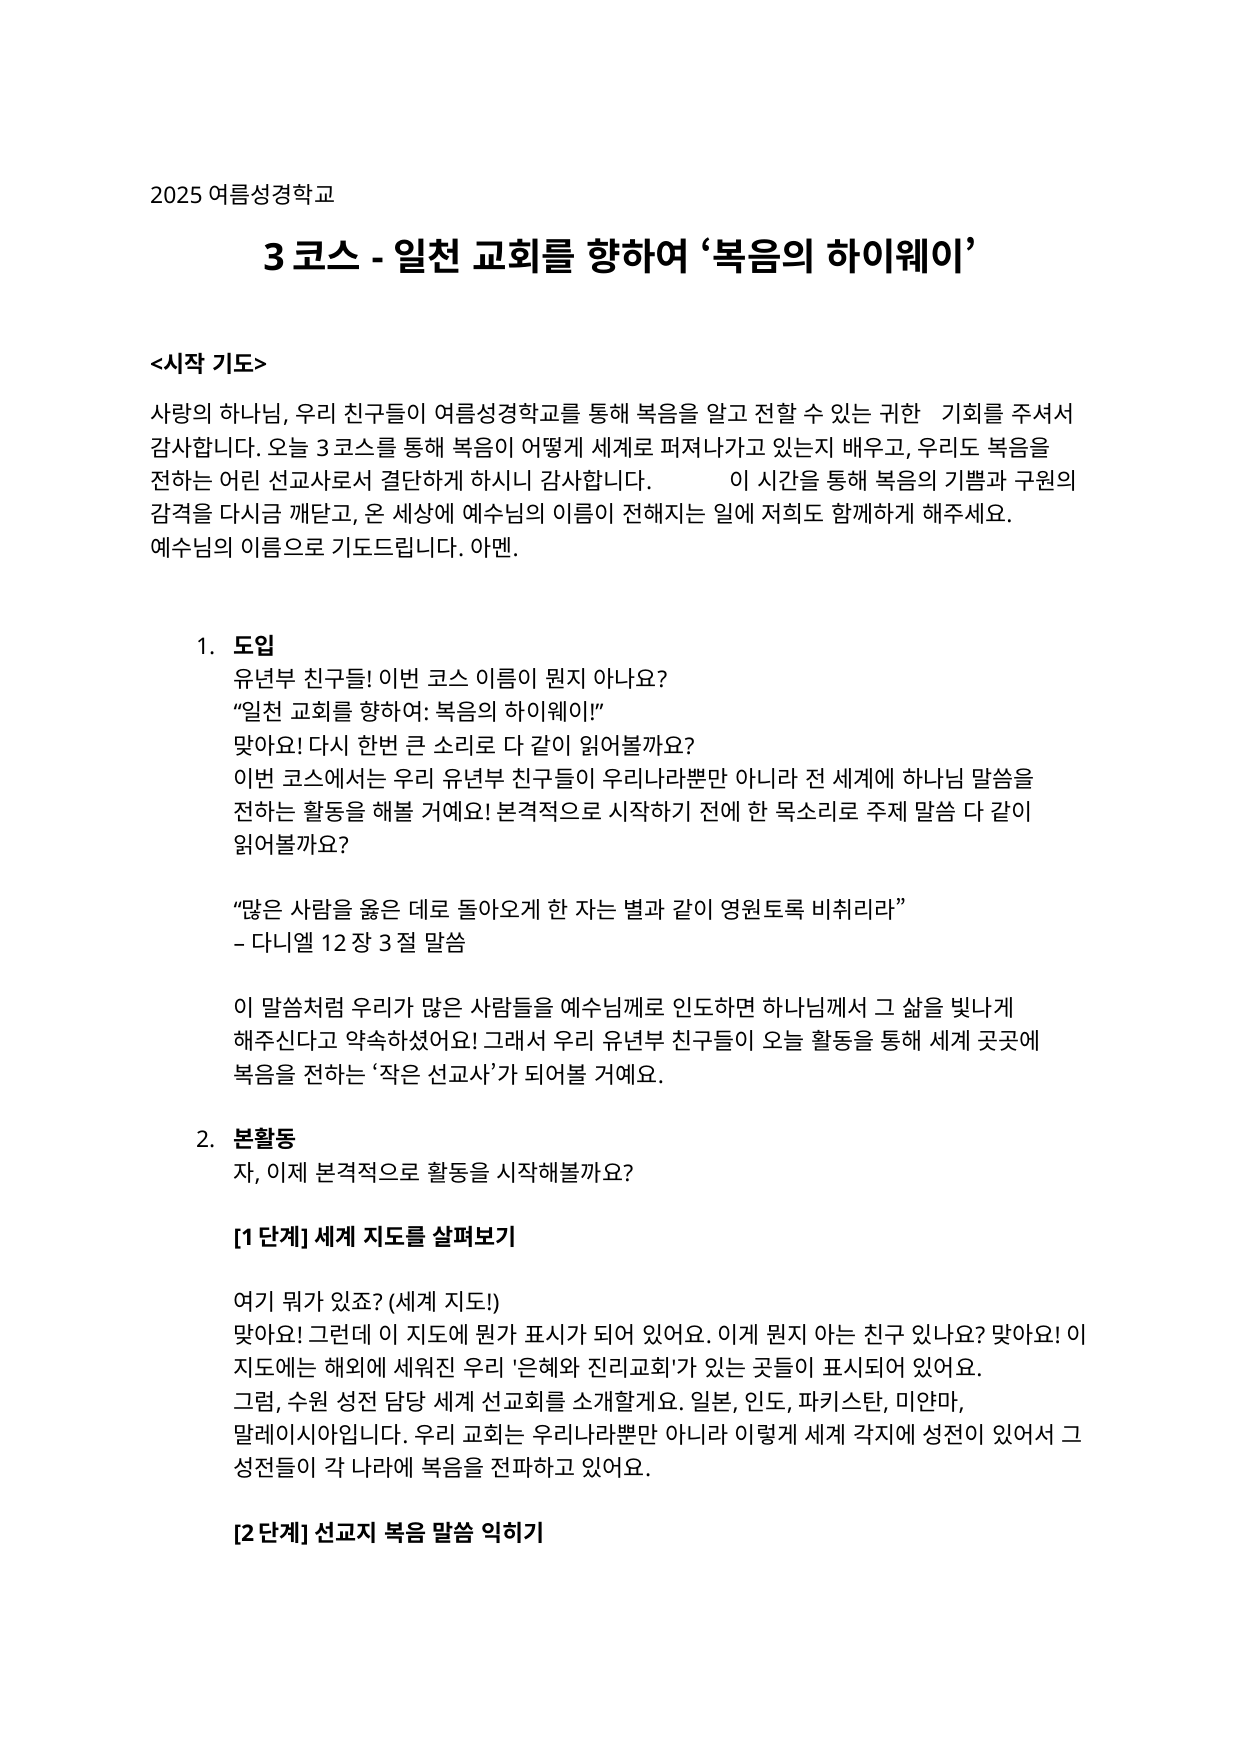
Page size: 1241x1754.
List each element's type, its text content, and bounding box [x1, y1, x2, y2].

list 본활동 [196, 1121, 1090, 1154]
list 이번 코스에서는 우리 유년부 친구들이 우리나라뿐만 아니라 전 세계에 하나님 말씀을 전하는 활동을 해볼 거예요! 본격적으로 시작하기 전에 한 목소리로 주제 말씀 다 같이 읽어볼까요? [233, 761, 1090, 861]
list 유년부 친구들! 이번 코스 이름이 뭔지 아나요? [233, 661, 1090, 694]
list [1단계] 세계 지도를 살펴보기 [233, 1219, 1090, 1252]
list 이 말씀처럼 우리가 많은 사람들을 예수님께로 인도하면 하나님께서 그 삶을 빛나게 해주신다고 약속하셨어요! 그래서 우리 유년부 친구들이 오늘 활동을 통해 세계 곳곳에 복음을 전하는 ‘작은 선교사’가 되어볼 거예요. [233, 990, 1090, 1090]
list 자, 이제 본격적으로 활동을 시작해볼까요? [233, 1154, 1090, 1188]
list 여기 뭐가 있죠? (세계 지도!) [233, 1283, 1090, 1317]
list “일천 교회를 향하여: 복음의 하이웨이!” [233, 694, 1090, 727]
text 3코스 - 일천 교회를 향하여 ‘복음의 하이웨이’ [150, 227, 1090, 282]
list 도입 [196, 627, 1090, 661]
list – 다니엘 12장 3절 말씀 [233, 925, 1090, 990]
list 그럼, 수원 성전 담당 세계 선교회를 소개할게요. 일본, 인도, 파키스탄, 미얀마, 말레이시아입니다. 우리 교회는 우리나라뿐만 아니라 이렇게 세계 각지에 성전이 있어서 그 성전들이 각 나라에 복음을 전파하고 있어요. [233, 1383, 1090, 1483]
text 사랑의 하나님, 우리 친구들이 여름성경학교를 통해 복음을 알고 전할 수 있는 귀한 기회를 주셔서 감사합니다. 오늘 3코스를 통해 복음이 어떻게 세계로 퍼져나가고 있는지 배우고, 우리도 복음을 전하는 어린 선교사로서 결단하게 하시니 감사합니다. 이 시간을 통해 복음의 기쁨과 구원의 감격을 다시금 깨닫고, 온 세상에 예수님의 이름이 전해지는 일에 저희도 함께하게 해주세요. 예수님의 이름으로 기도드립니다. 아멘. [150, 396, 1090, 563]
list 맞아요! 다시 한번 큰 소리로 다 같이 읽어볼까요? [233, 727, 1090, 761]
text 2025 여름성경학교 [150, 177, 1090, 211]
list 맞아요! 그런데 이 지도에 뭔가 표시가 되어 있어요. 이게 뭔지 아는 친구 있나요? 맞아요! 이 지도에는 해외에 세워진 우리 '은혜와 진리교회'가 있는 곳들이 표시되어 있어요. [233, 1317, 1090, 1383]
text <시작 기도> [150, 346, 1090, 379]
list “많은 사람을 옳은 데로 돌아오게 한 자는 별과 같이 영원토록 비취리라” [233, 892, 1090, 925]
list [2단계] 선교지 복음 말씀 익히기 [233, 1515, 1090, 1548]
